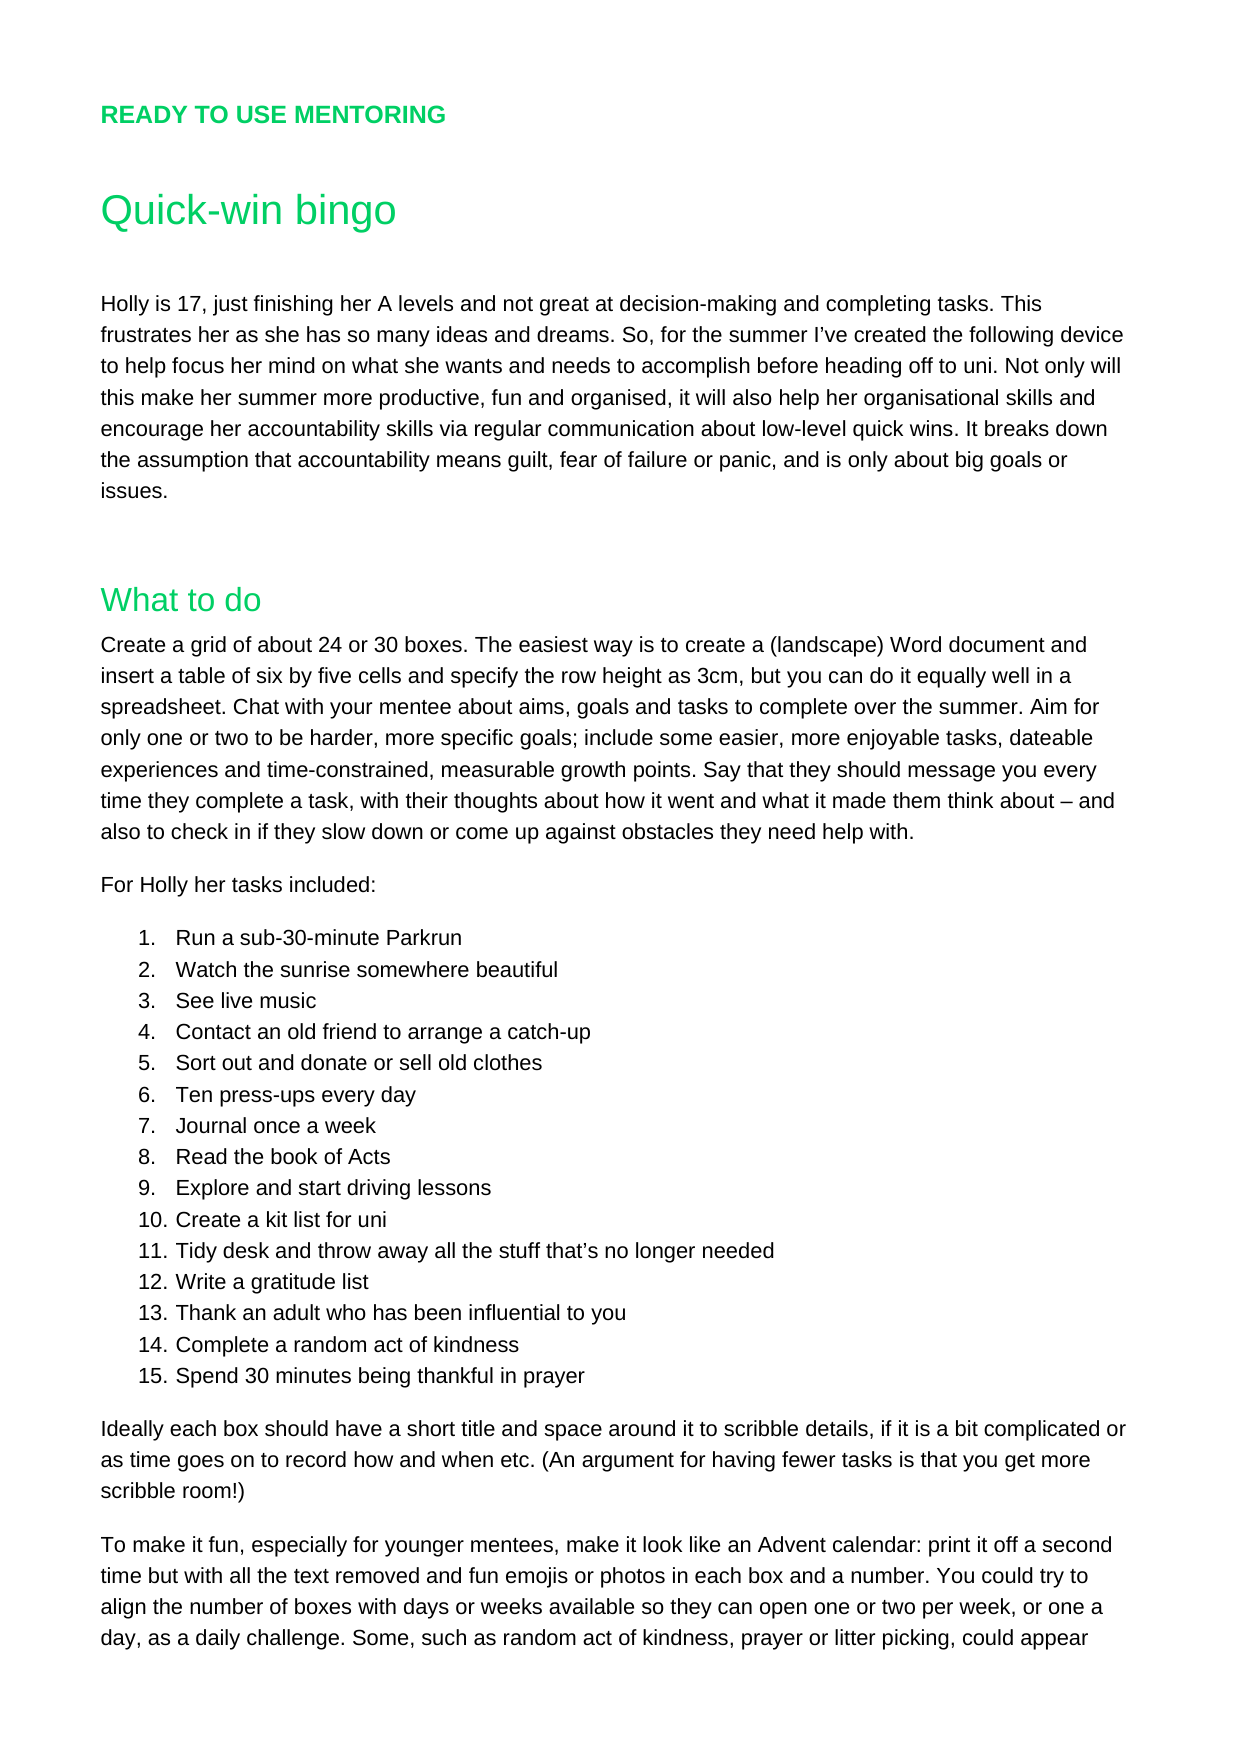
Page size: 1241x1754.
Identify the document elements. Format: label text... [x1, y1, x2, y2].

text For Holly her tasks included: [100, 868, 1140, 899]
title READY TO USE MENTORING [100, 100, 1140, 129]
list Complete a random act of kindness [138, 1327, 1140, 1358]
list Write a gratitude list [138, 1264, 1140, 1296]
list Spend 30 minutes being thankful in prayer [138, 1358, 1140, 1389]
text Holly is 17, just finishing her A levels and not great at decision-making and completing tasks. This frustrates her as she has so many ideas and dreams. So, for the summer I’ve created the following device to help focus her mind on what she wants and needs to accomplish before heading off to uni. Not only will this make her summer more productive, fun and organised, it will also help her organisational skills and encourage her accountability skills via regular communication about low-level quick wins. It breaks down the assumption that accountability means guilt, fear of failure or panic, and is only about big goals or issues. [100, 286, 1140, 505]
list Watch the sunrise somewhere beautiful [138, 952, 1140, 983]
list Ten press-ups every day [138, 1077, 1140, 1108]
list Contact an old friend to arrange a catch-up [138, 1014, 1140, 1046]
list Create a kit list for uni [138, 1202, 1140, 1233]
subtitle What to do [100, 580, 1140, 619]
list Tidy desk and throw away all the stuff that’s no longer needed [138, 1233, 1140, 1264]
list See live music [138, 983, 1140, 1014]
text Create a grid of about 24 or 30 boxes. The easiest way is to create a (landscape) Word document and insert a table of six by five cells and specify the row height as 3cm, but you can do it equally well in a spreadsheet. Chat with your mentee about aims, goals and tasks to complete over the summer. Aim for only one or two to be harder, more specific goals; include some easier, more enjoyable tasks, dateable experiences and time-constrained, measurable growth points. Say that they should message you every time they complete a task, with their thoughts about how it went and what it made them think about – and also to check in if they slow down or come up against obstacles they need help with. [100, 627, 1140, 846]
list Read the book of Acts [138, 1139, 1140, 1171]
text Ideally each box should have a short title and space around it to scribble details, if it is a bit complicated or as time goes on to record how and when etc. (An argument for having fewer tasks is that you get more scribble room!) [100, 1411, 1140, 1505]
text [100, 1527, 1140, 1652]
list Run a sub-30-minute Parkrun [138, 921, 1140, 952]
list Thank an adult who has been influential to you [138, 1296, 1140, 1327]
list Sort out and donate or sell old clothes [138, 1046, 1140, 1077]
list Journal once a week [138, 1108, 1140, 1139]
subtitle Quick-win bingo [100, 185, 1140, 233]
list Explore and start driving lessons [138, 1171, 1140, 1202]
